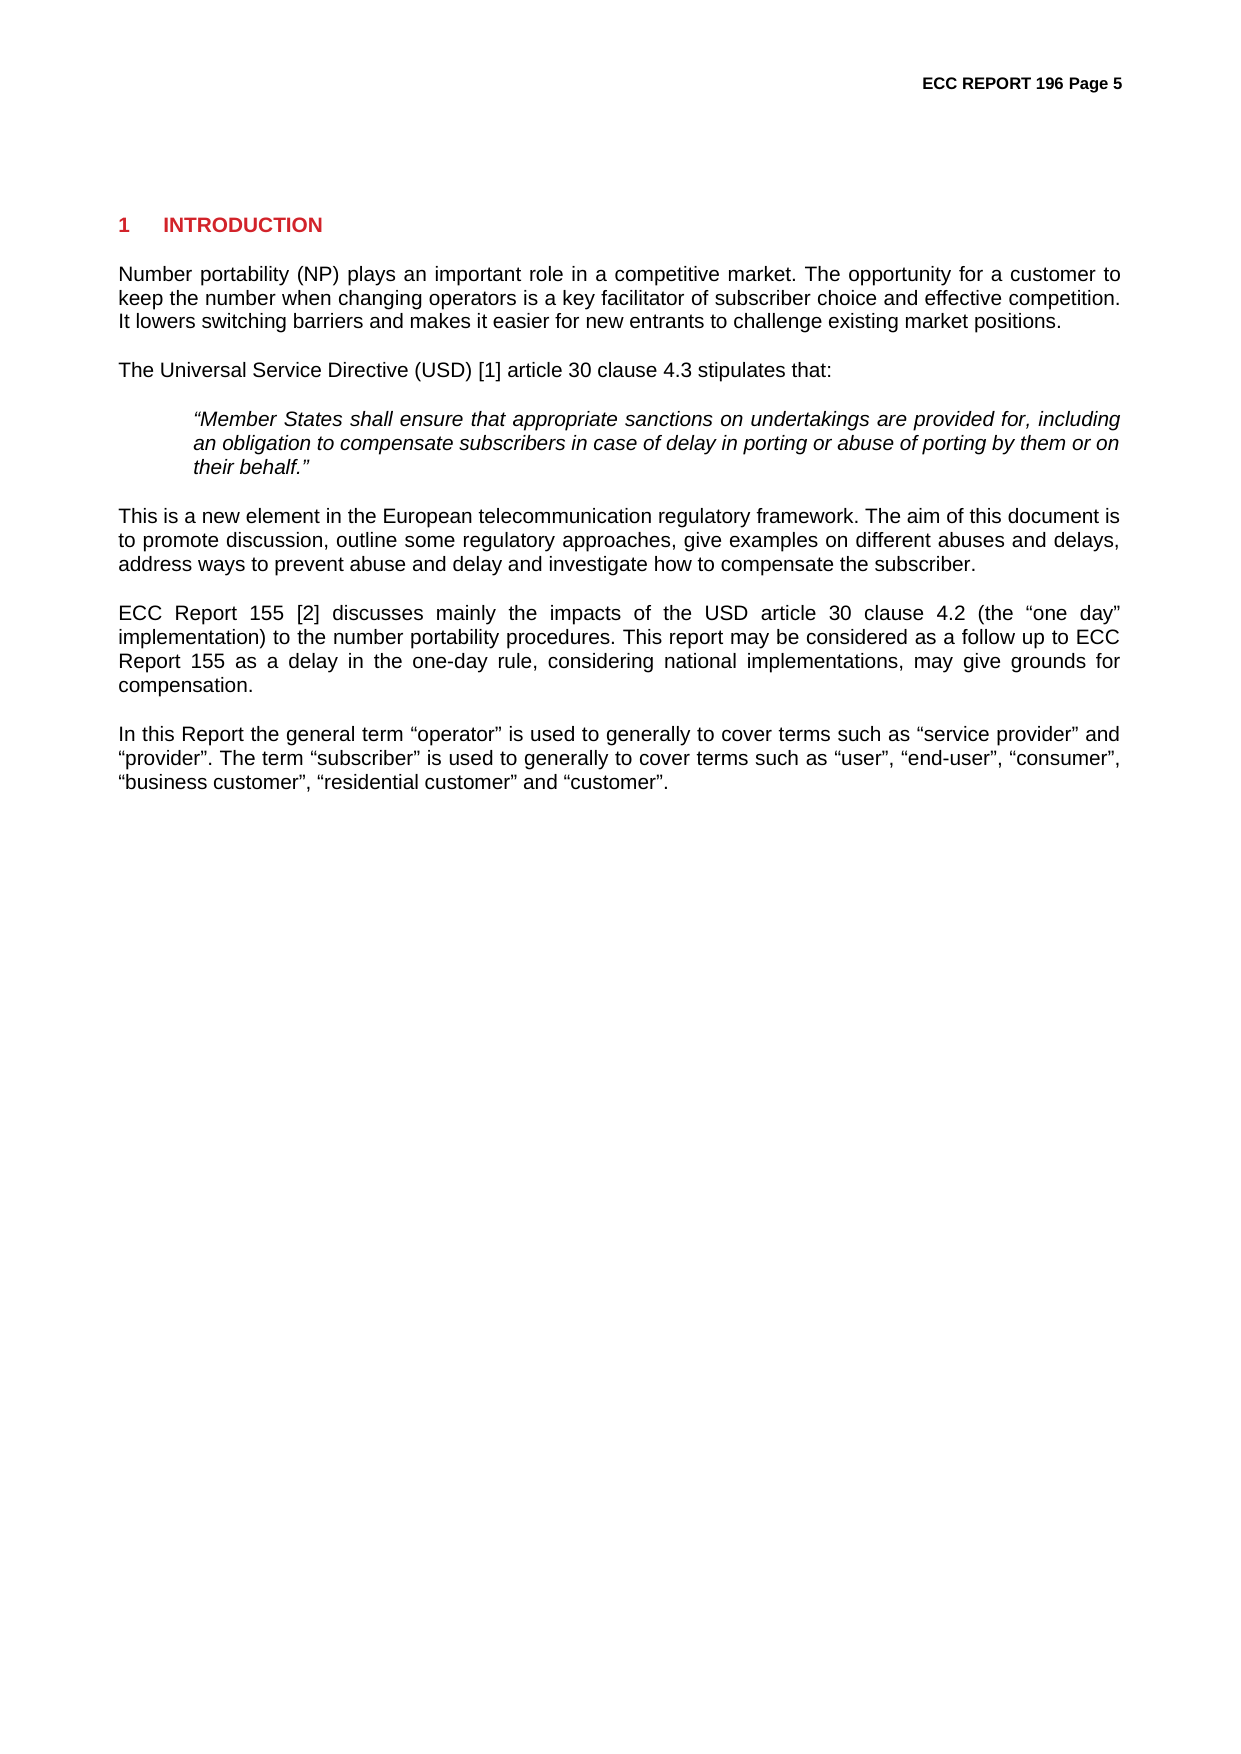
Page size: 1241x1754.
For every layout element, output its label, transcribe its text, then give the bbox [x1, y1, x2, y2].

text This is a new element in the European telecommunication regulatory framework. The aim of this document is to promote discussion, outline some regulatory approaches, give examples on different abuses and delays, address ways to prevent abuse and delay and investigate how to compensate the subscriber. [118, 504, 1122, 576]
text In this Report the general term “operator” is used to generally to cover terms such as “service provider” and “provider”. The term “subscriber” is used to generally to cover terms such as “user”, “end-user”, “consumer”, “business customer”, “residential customer” and “customer”. [118, 722, 1122, 794]
text ECC Report 155 [2] discusses mainly the impacts of the USD article 30 clause 4.2 (the “one day” implementation) to the number portability procedures. This report may be considered as a follow up to ECC Report 155 as a delay in the one-day rule, considering national implementations, may give grounds for compensation. [118, 601, 1122, 697]
subtitle Introduction [118, 212, 1122, 236]
text Number portability (NP) plays an important role in a competitive market. The opportunity for a customer to keep the number when changing operators is a key facilitator of subscriber choice and effective competition. It lowers switching barriers and makes it easier for new entrants to challenge existing market positions. [118, 261, 1122, 333]
text “Member States shall ensure that appropriate sanctions on undertakings are provided for, including an obligation to compensate subscribers in case of delay in porting or abuse of porting by them or on their behalf.” [193, 407, 1122, 479]
text The Universal Service Directive (USD) [1] article 30 clause 4.3 stipulates that: [118, 358, 1122, 382]
